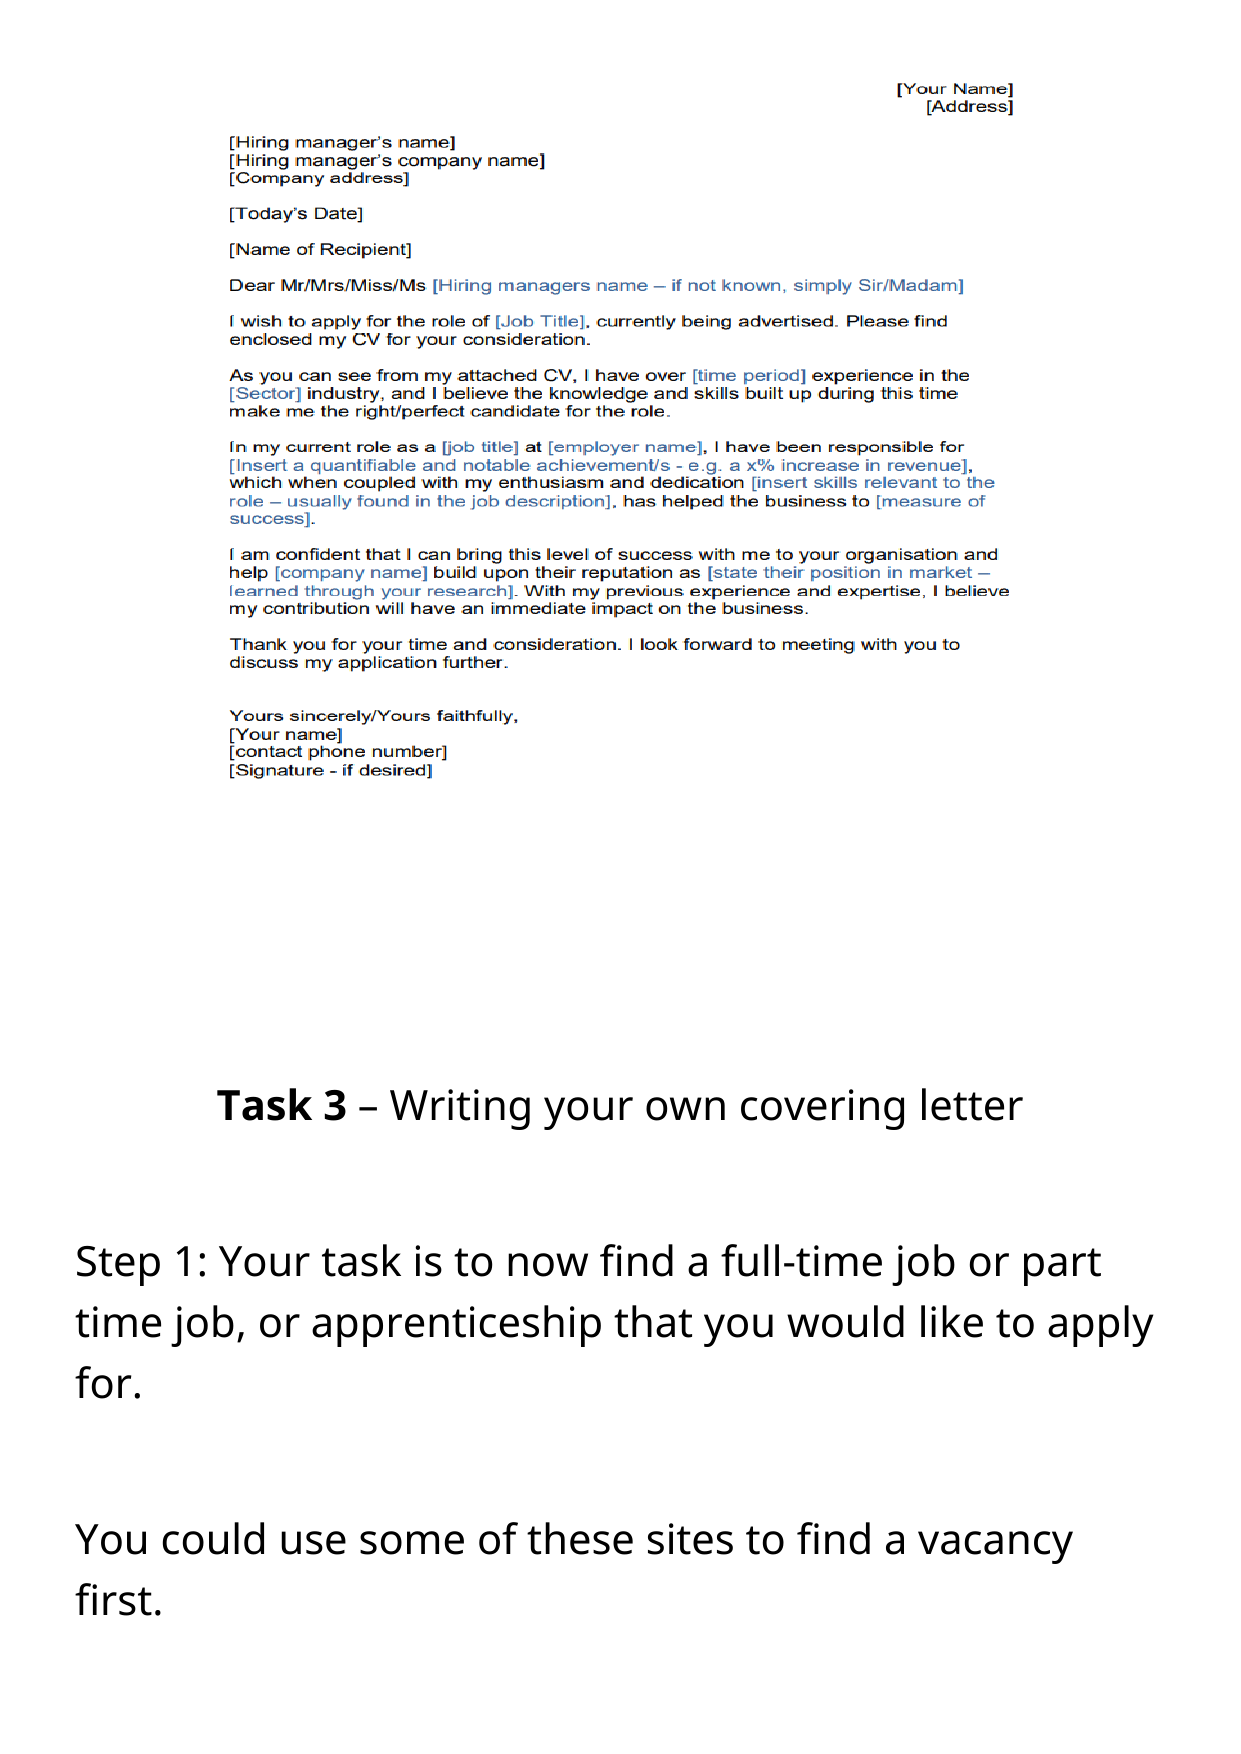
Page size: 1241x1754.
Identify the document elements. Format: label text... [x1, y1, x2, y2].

text Task 3 – Writing your own covering letter [75, 1076, 1165, 1132]
text Step 1: Your task is to now find a full-time job or part time job, or apprenticeship that you would like to apply for. [75, 1231, 1165, 1411]
picture [193, 58, 1052, 805]
text You could use some of these sites to find a vacancy first. [75, 1510, 1165, 1628]
